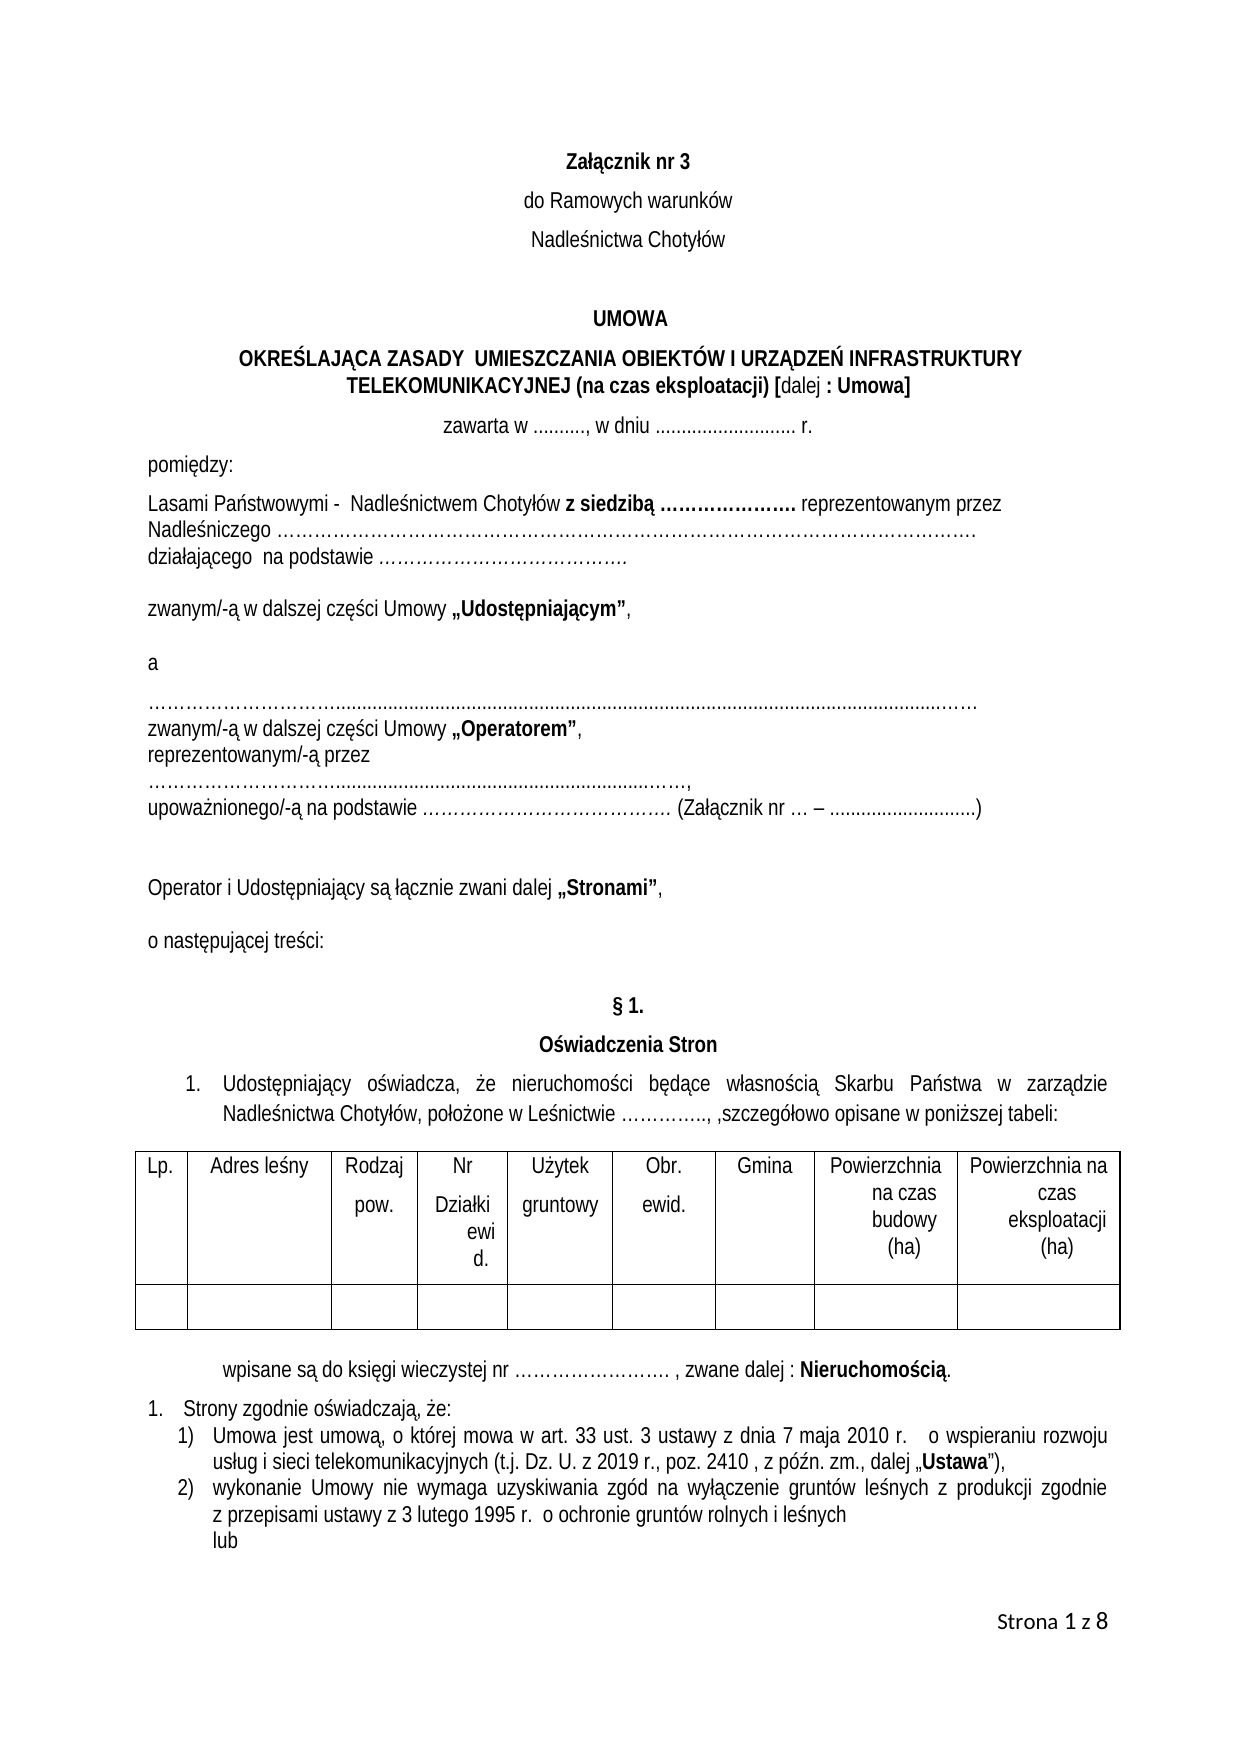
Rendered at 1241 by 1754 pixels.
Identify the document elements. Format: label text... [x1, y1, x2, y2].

list Udostępniający oświadcza, że nieruchomości będące własnością Skarbu Państwa w zarządzie Nadleśnictwa Chotyłów, położone w Leśnictwie ………….., ,szczegółowo opisane w poniższej tabeli: [185, 1069, 1108, 1126]
text działającego na podstawie …………………………………. [148, 543, 1109, 569]
list lub [213, 1527, 1108, 1553]
table_cell [958, 1285, 1119, 1329]
list Strony zgodnie oświadczają, że: [148, 1395, 1108, 1422]
table_cell [613, 1285, 715, 1329]
table_header Adres leśny [188, 1152, 331, 1284]
table_cell [508, 1285, 612, 1329]
text Oświadczenia Stron [148, 1031, 1109, 1057]
table_cell [418, 1285, 507, 1329]
text zwanym/-ą w dalszej części Umowy „Udostępniającym”, [148, 595, 1109, 649]
text do Ramowych warunków [148, 187, 1108, 214]
table_header Lp. [136, 1152, 187, 1284]
table_header Powierzchnia na czas eksploatacji (ha) [958, 1152, 1119, 1284]
table_header Użytek gruntowy [508, 1152, 612, 1284]
table_cell [188, 1285, 331, 1329]
text pomiędzy: [148, 451, 1108, 477]
table_header Obr. ewid. [613, 1152, 715, 1284]
table_header Powierzchnia na czas budowy (ha) [815, 1152, 957, 1284]
text § 1. [148, 992, 1109, 1018]
list Umowa jest umową, o której mowa w art. 33 ust. 3 ustawy z dnia 7 maja 2010 r. o wspieraniu rozwoju usług i sieci telekomunikacyjnych (t.j. Dz. U. z 2019 r., poz. 2410 , z późn. zm., dalej „Ustawa”), [177, 1422, 1108, 1474]
table_cell [815, 1285, 957, 1329]
list wpisane są do księgi wieczystej nr ……………………. , zwane dalej : Nieruchomością. [223, 1356, 1108, 1383]
table_cell [332, 1285, 417, 1329]
list wykonanie Umowy nie wymaga uzyskiwania zgód na wyłączenie gruntów leśnych z produkcji zgodnie z przepisami ustawy z 3 lutego 1995 r. o ochronie gruntów rolnych i leśnych [177, 1474, 1108, 1527]
table_header Nr Działki ewid. [418, 1152, 507, 1284]
text …………………………............................................................……, [148, 767, 1047, 794]
table_cell [136, 1285, 187, 1329]
text Nadleśnictwa Chotyłów [148, 226, 1108, 253]
text Lasami Państwowymi - Nadleśnictwem Chotyłów z siedzibą …………………. reprezentowanym przez [148, 490, 1109, 516]
text upoważnionego/-ą na podstawie …………………………………. (Załącznik nr … – ............................) [148, 794, 1109, 820]
subtitle Załącznik nr 3 [148, 148, 1108, 174]
subtitle OKREŚLAJĄCA ZASADY UMIESZCZANIA OBIEKTÓW I URZĄDZEŃ INFRASTRUKTURY TELEKOMUNIKACYJNEJ (na czas eksploatacji) [dalej : Umowa] [148, 345, 1108, 399]
text zwanym/-ą w dalszej części Umowy „Operatorem”, reprezentowanym/-ą przez [148, 714, 1108, 767]
table_cell [716, 1285, 814, 1329]
text Nadleśniczego …………………………………………………………………………………………………. [148, 516, 1109, 543]
text zawarta w .........., w dniu ........................... r. [148, 412, 1108, 439]
text o następującej treści: [148, 927, 1096, 953]
subtitle UMOWA [148, 305, 1108, 331]
table_header Rodzaj pow. [332, 1152, 417, 1284]
text …………………………....................................................................................................................…… [148, 688, 1108, 714]
text a [148, 649, 1108, 676]
text Operator i Udostępniający są łącznie zwani dalej „Stronami”, [148, 874, 1108, 900]
table_header Gmina [716, 1152, 814, 1284]
